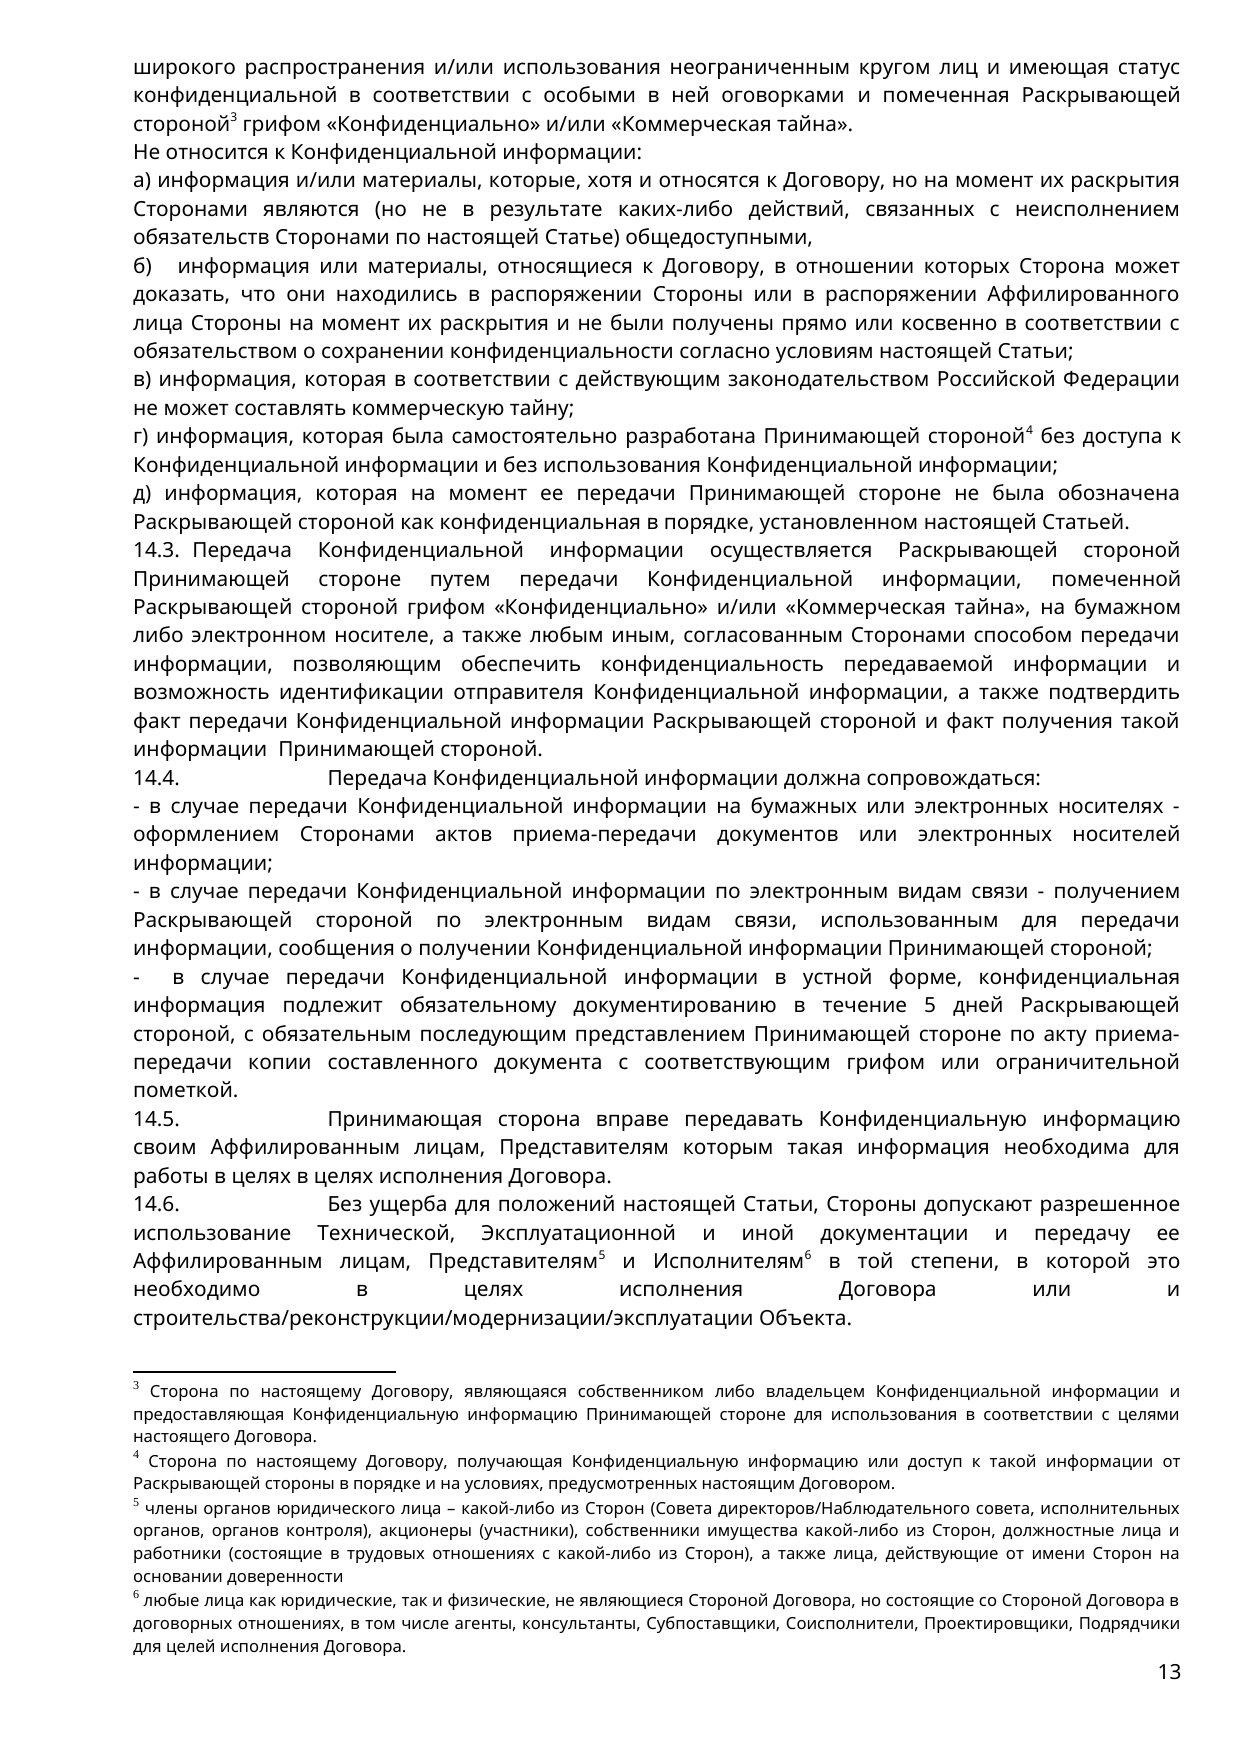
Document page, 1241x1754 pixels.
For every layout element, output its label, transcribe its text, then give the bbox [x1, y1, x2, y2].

list Принимающая сторона вправе передавать Конфиденциальную информацию своим Аффилированным лицам, Представителям которым такая информация необходима для работы в целях в целях исполнения Договора. [133, 1104, 1181, 1189]
text в) информация, которая в соответствии с действующим законодательством Российской Федерации не может составлять коммерческую тайну; [133, 364, 1181, 421]
text - в случае передачи Конфиденциальной информации по электронным видам связи - получением Раскрывающей стороной по электронным видам связи, использованным для передачи информации, сообщения о получении Конфиденциальной информации Принимающей стороной; [133, 876, 1181, 962]
text д) информация, которая на момент ее передачи Принимающей стороне не была обозначена Раскрывающей стороной как конфиденциальная в порядке, установленном настоящей Статьей. [133, 478, 1181, 535]
list Без ущерба для положений настоящей Статьи, Стороны допускают разрешенное использование Технической, Эксплуатационной и иной документации и передачу ее Аффилированным лицам, Представителям и Исполнителям в той степени, в которой это необходимо в целях исполнения Договора или и строительства/реконструкции/модернизации/эксплуатации Объекта. [133, 1189, 1181, 1331]
text б) информация или материалы, относящиеся к Договору, в отношении которых Сторона может доказать, что они находились в распоряжении Стороны или в распоряжении Аффилированного лица Стороны на момент их раскрытия и не были получены прямо или косвенно в соответствии с обязательством о сохранении конфиденциальности согласно условиям настоящей Статьи; [133, 251, 1181, 364]
list Передача Конфиденциальной информации должна сопровождаться: [133, 763, 1181, 791]
list Передача Конфиденциальной информации осуществляется Раскрывающей стороной Принимающей стороне путем передачи Конфиденциальной информации, помеченной Раскрывающей стороной грифом «Конфиденциально» и/или «Коммерческая тайна», на бумажном либо электронном носителе, а также любым иным, согласованным Сторонами способом передачи информации, позволяющим обеспечить конфиденциальность передаваемой информации и возможность идентификации отправителя Конфиденциальной информации, а также подтвердить факт передачи Конфиденциальной информации Раскрывающей стороной и факт получения такой информации Принимающей стороной. [133, 535, 1181, 763]
text - в случае передачи Конфиденциальной информации в устной форме, конфиденциальная информация подлежит обязательному документированию в течение 5 дней Раскрывающей стороной, с обязательным последующим представлением Принимающей стороне по акту приема-передачи копии составленного документа с соответствующим грифом или ограничительной пометкой. [133, 962, 1181, 1104]
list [133, 52, 1181, 137]
text - в случае передачи Конфиденциальной информации на бумажных или электронных носителях - оформлением Сторонами актов приема-передачи документов или электронных носителей информации; [133, 791, 1181, 876]
text Не относится к Конфиденциальной информации: [133, 137, 1181, 166]
text а) информация и/или материалы, которые, хотя и относятся к Договору, но на момент их раскрытия Сторонами являются (но не в результате каких-либо действий, связанных с неисполнением обязательств Сторонами по настоящей Статье) общедоступными, [133, 166, 1181, 251]
text г) информация, которая была самостоятельно разработана Принимающей стороной без доступа к Конфиденциальной информации и без использования Конфиденциальной информации; [133, 421, 1181, 478]
